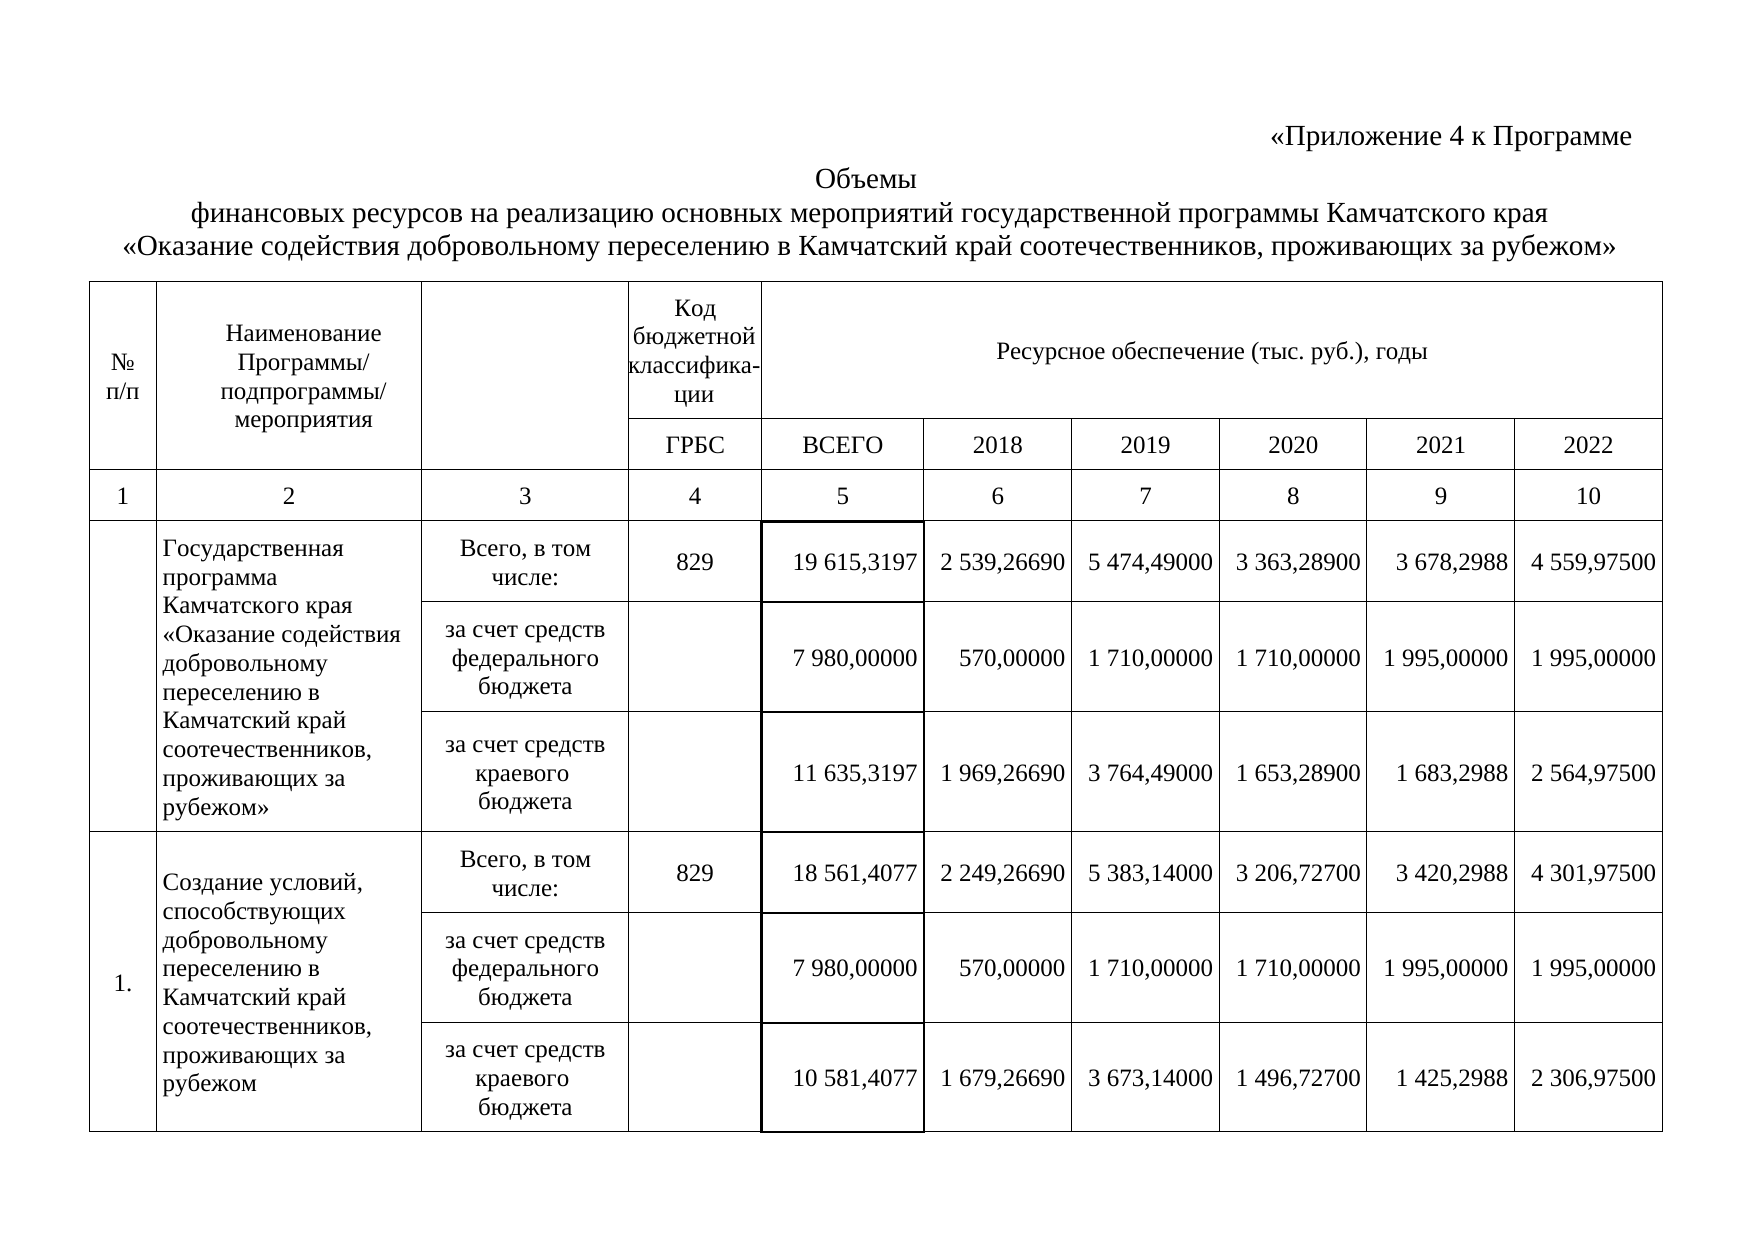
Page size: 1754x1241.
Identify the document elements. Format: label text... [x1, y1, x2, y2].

table_cell 6 [924, 470, 1071, 520]
table_cell 1 710,00000 [1072, 913, 1219, 1022]
table_cell 1. [90, 832, 156, 1131]
table_cell 2018 [924, 419, 1071, 469]
table_cell 829 [629, 521, 760, 601]
text «Оказание содействия добровольному переселению в Камчатский край соотечественников, проживающих за рубежом» [89, 228, 1651, 262]
table_cell Всего, в том числе: [422, 832, 628, 912]
table_header Наименование Программы/ подпрограммы/ мероприятия [157, 282, 421, 469]
table_cell 7 980,00000 [763, 914, 923, 1022]
table_cell [629, 1023, 760, 1131]
table_header № п/п [90, 282, 156, 469]
table_cell [629, 602, 760, 711]
table_cell 2022 [1515, 419, 1662, 469]
table_cell [629, 712, 760, 831]
table_cell 1 995,00000 [1367, 913, 1514, 1022]
table_cell 10 [1515, 470, 1662, 520]
table_cell 3 206,72700 [1220, 832, 1366, 912]
table_header Ресурсное обеспечение (тыс. руб.), годы [762, 282, 1662, 418]
table_cell 3 673,14000 [1072, 1023, 1219, 1131]
table_cell 1 969,26690 [925, 712, 1071, 831]
table_cell 2 [157, 470, 421, 520]
table_cell 2 306,97500 [1515, 1023, 1662, 1131]
table_cell 1 679,26690 [925, 1023, 1071, 1131]
table_cell 10 581,4077 [763, 1024, 923, 1131]
text Объемы финансовых ресурсов на реализацию основных мероприятий государственной программы Камчатского края [89, 161, 1651, 228]
table_cell 4 [629, 470, 761, 520]
table_cell 1 995,00000 [1515, 602, 1662, 711]
table_cell 19 615,3197 [763, 523, 923, 601]
table_cell 1 683,2988 [1367, 712, 1514, 831]
table_cell 3 [422, 470, 628, 520]
table_cell 1 425,2988 [1367, 1023, 1514, 1131]
table_cell 2020 [1220, 419, 1366, 469]
table_cell 9 [1367, 470, 1514, 520]
table_cell 7 980,00000 [763, 603, 923, 711]
table_cell 1 995,00000 [1367, 602, 1514, 711]
table_cell 4 559,97500 [1515, 521, 1662, 601]
table_cell 3 420,2988 [1367, 832, 1514, 912]
table_cell Государственная программа Камчатского края «Оказание содействия добровольному переселению в Камчатский край соотечественников, проживающих за рубежом» [157, 521, 421, 831]
table_cell [629, 913, 760, 1022]
table_cell за счет средств федерального бюджета [422, 913, 628, 1022]
table_cell 1 710,00000 [1072, 602, 1219, 711]
table_cell за счет средств краевого бюджета [422, 712, 628, 831]
table_cell 18 561,4077 [763, 833, 923, 912]
table_cell ГРБС [629, 419, 761, 469]
table_cell 5 [762, 470, 923, 520]
table_cell 2021 [1367, 419, 1514, 469]
table_cell 7 [1072, 470, 1219, 520]
table_header Код бюджетной классифика-ции [629, 282, 761, 418]
table_cell Всего, в том числе: [422, 521, 628, 601]
table_cell Создание условий, способствующих добровольному переселению в Камчатский край соотечественников, проживающих за рубежом [157, 832, 421, 1131]
table_cell 1 [90, 470, 156, 520]
table_cell 3 363,28900 [1220, 521, 1366, 601]
table_cell 570,00000 [925, 913, 1071, 1022]
table_cell 1 710,00000 [1220, 913, 1366, 1022]
table_cell 5 383,14000 [1072, 832, 1219, 912]
table_cell 5 474,49000 [1072, 521, 1219, 601]
table_cell 1 653,28900 [1220, 712, 1366, 831]
table_cell ВСЕГО [762, 419, 923, 469]
table_cell 1 710,00000 [1220, 602, 1366, 711]
table_header [422, 282, 628, 469]
table_cell 3 678,2988 [1367, 521, 1514, 601]
table_cell 2019 [1072, 419, 1219, 469]
table_cell 1 995,00000 [1515, 913, 1662, 1022]
text «Приложение 4 к Программе [89, 118, 1698, 152]
table_cell 1 496,72700 [1220, 1023, 1366, 1131]
table_cell 829 [629, 832, 760, 912]
table_cell 4 301,97500 [1515, 832, 1662, 912]
table_cell 570,00000 [925, 602, 1071, 711]
table_cell [90, 521, 156, 831]
table_cell 3 764,49000 [1072, 712, 1219, 831]
table_cell за счет средств краевого бюджета [422, 1023, 628, 1131]
table_cell 2 539,26690 [925, 521, 1071, 601]
table_cell 2 249,26690 [925, 832, 1071, 912]
table_cell 11 635,3197 [763, 713, 923, 831]
table_cell 8 [1220, 470, 1366, 520]
table_cell за счет средств федерального бюджета [422, 602, 628, 711]
table_cell 2 564,97500 [1515, 712, 1662, 831]
